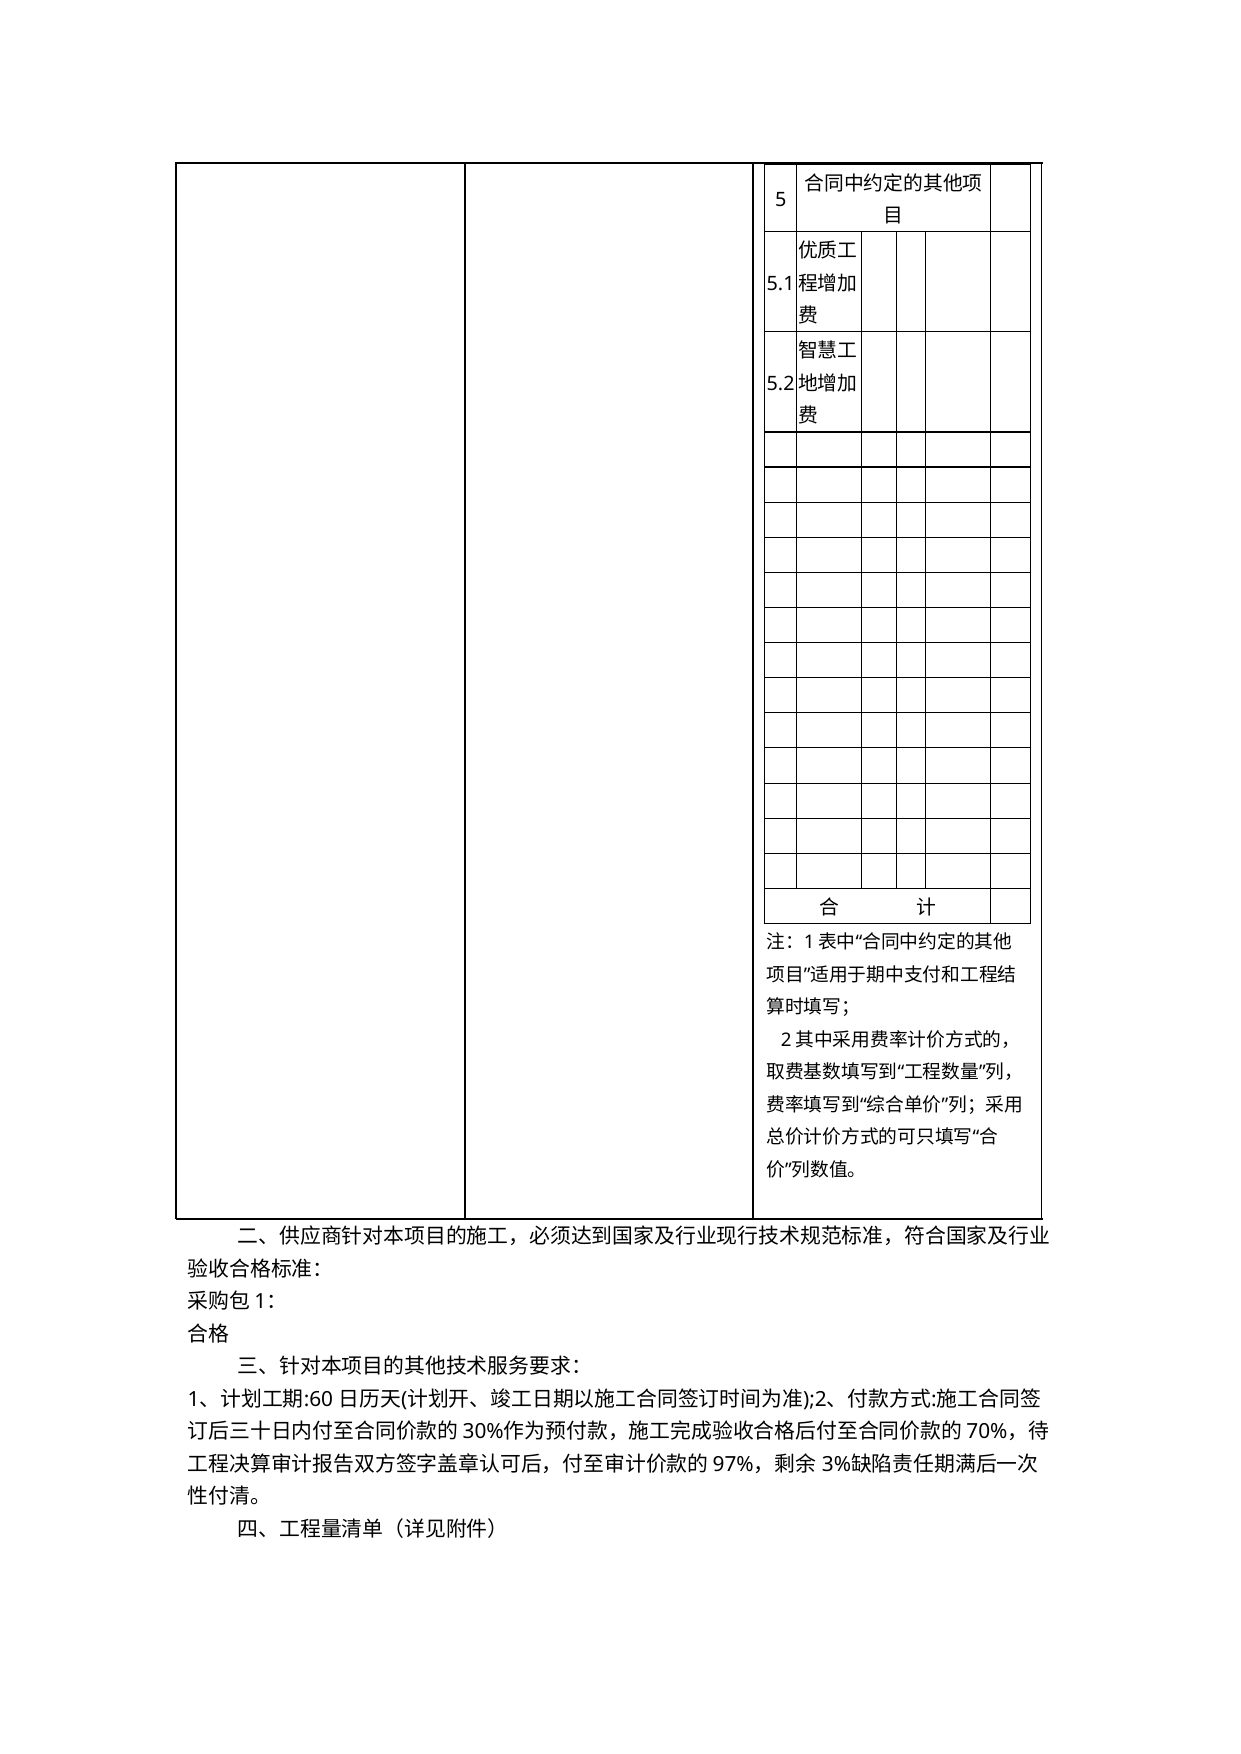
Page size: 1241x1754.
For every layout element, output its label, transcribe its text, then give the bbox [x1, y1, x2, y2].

text 1、计划工期:60 日历天(计划开、竣工日期以施工合同签订时间为准);2、付款方式:施工合同签订后三十日内付至合同价款的30%作为预付款，施工完成验收合格后付至合同价款的70%，待工程决算审计报告双方签字盖章认可后，付至审计价款的97%，剩余 3%缺陷责任期满后一次性付清。 [187, 1382, 1053, 1512]
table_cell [754, 164, 1041, 1218]
text 四、工程量清单（详见附件） [187, 1512, 1053, 1544]
text 采购包1： [187, 1284, 1053, 1317]
table_cell [466, 164, 752, 1218]
table_cell 1 [177, 164, 464, 1218]
text 合格 [187, 1317, 1053, 1349]
text 三、针对本项目的其他技术服务要求： [187, 1349, 1053, 1382]
text 二、供应商针对本项目的施工，必须达到国家及行业现行技术规范标准，符合国家及行业验收合格标准： [187, 1219, 1053, 1284]
